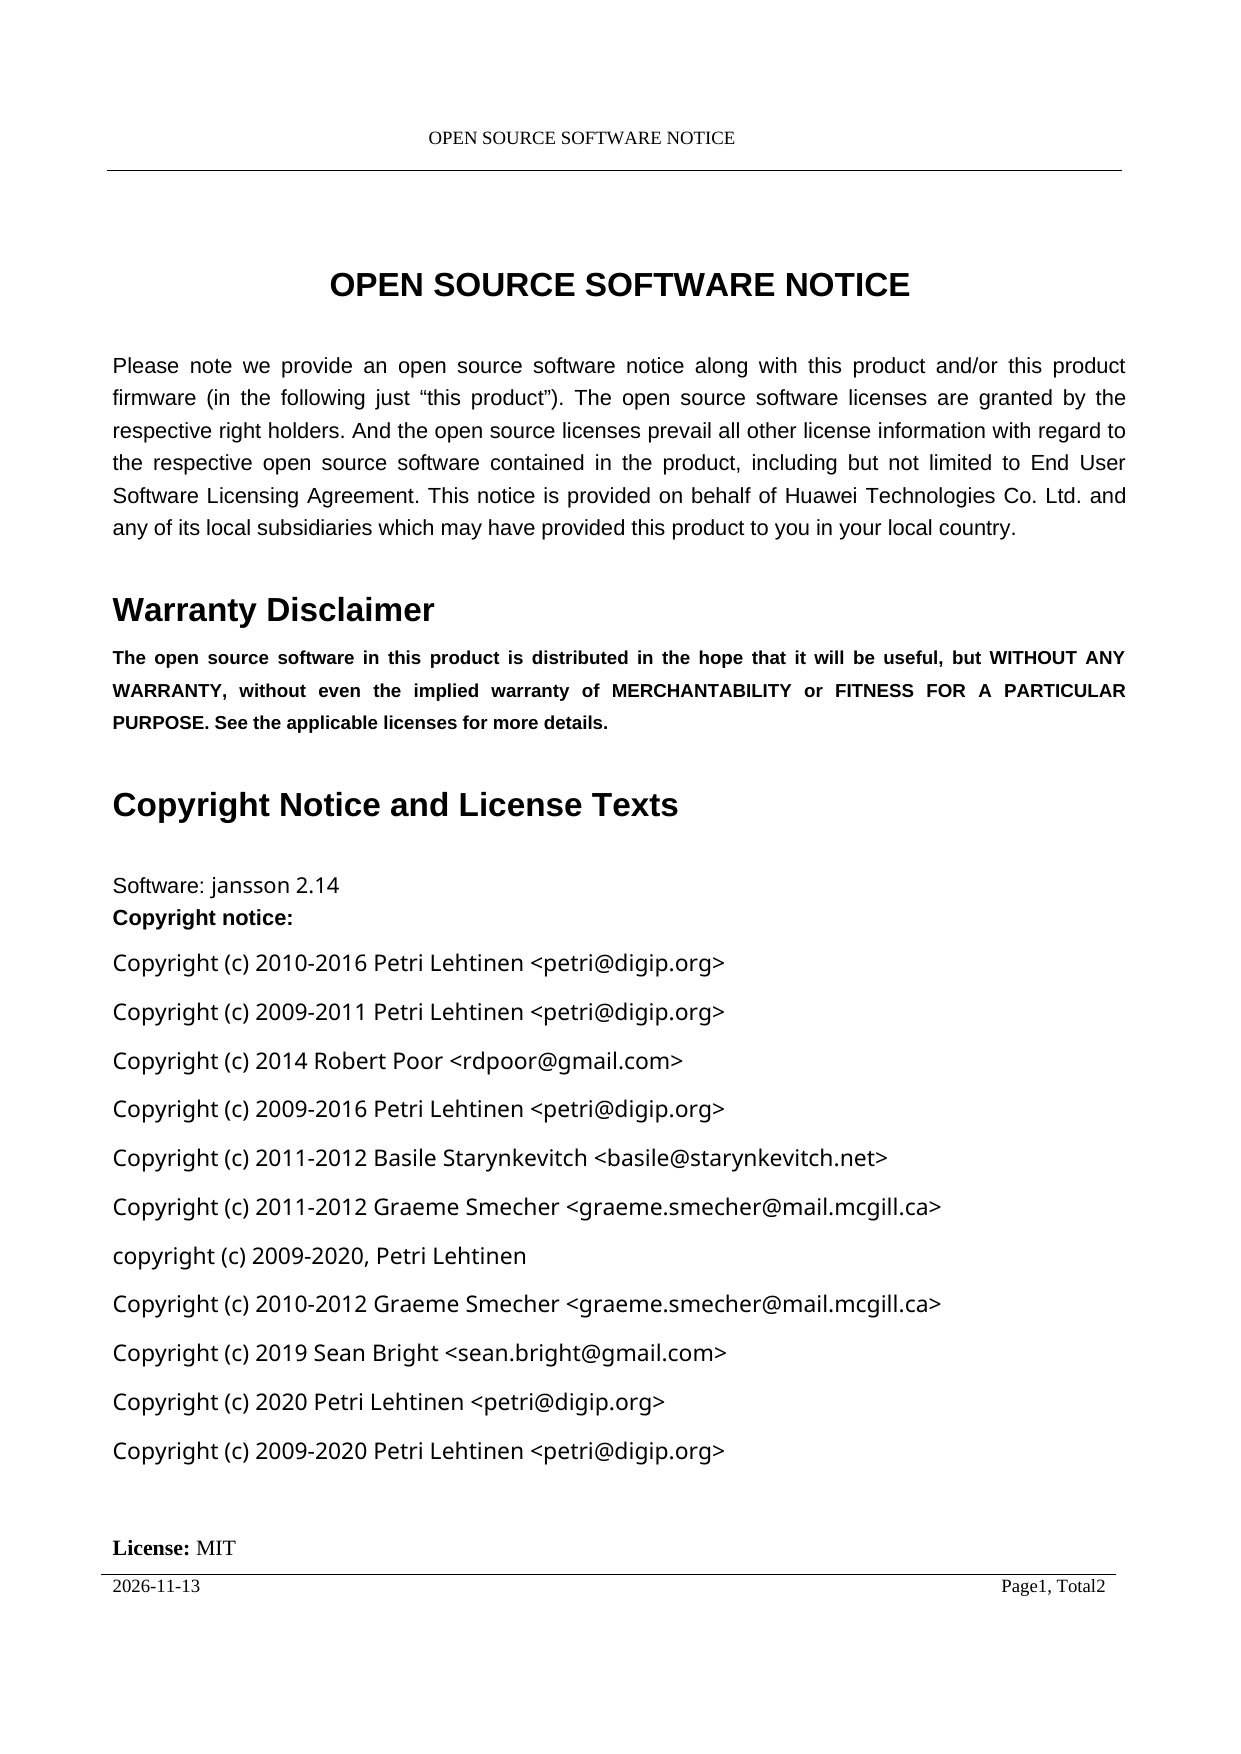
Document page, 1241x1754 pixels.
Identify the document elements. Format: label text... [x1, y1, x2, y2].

text Copyright notice: [112, 901, 1128, 934]
text Warranty Disclaimer [112, 576, 1128, 641]
text License: MIT [112, 1532, 1128, 1564]
text Copyright Notice and License Texts [112, 771, 1128, 836]
text The open source software in this product is distributed in the hope that it will be useful, but WITHOUT ANY WARRANTY, without even the implied warranty of MERCHANTABILITY or FITNESS FOR A PARTICULAR PURPOSE. See the applicable licenses for more details. [112, 641, 1128, 739]
text Software: jansson 2.14 [112, 869, 1128, 901]
text OPEN SOURCE SOFTWARE NOTICE [112, 251, 1128, 316]
text Please note we provide an open source software notice along with this product and/or this product firmware (in the following just “this product”). The open source software licenses are granted by the respective right holders. And the open source licenses prevail all other license information with regard to the respective open source software contained in the product, including but not limited to End User Software Licensing Agreement. This notice is provided on behalf of Huawei Technologies Co. Ltd. and any of its local subsidiaries which may have provided this product to you in your local country. [112, 349, 1128, 544]
text Copyright (c) 2010-2016 Petri Lehtinen <petri@digip.org> Copyright (c) 2009-2011 Petri Lehtinen <petri@digip.org> Copyright (c) 2014 Robert Poor <rdpoor@gmail.com> Copyright (c) 2009-2016 Petri Lehtinen <petri@digip.org> Copyright (c) 2011-2012 Basile Starynkevitch <basile@starynkevitch.net> Copyright (c) 2011-2012 Graeme Smecher <graeme.smecher@mail.mcgill.ca> copyright (c) 2009-2020, Petri Lehtinen Copyright (c) 2010-2012 Graeme Smecher <graeme.smecher@mail.mcgill.ca> Copyright (c) 2019 Sean Bright <sean.bright@gmail.com> Copyright (c) 2020 Petri Lehtinen <petri@digip.org> Copyright (c) 2009-2020 Petri Lehtinen <petri@digip.org> [112, 947, 1128, 1515]
